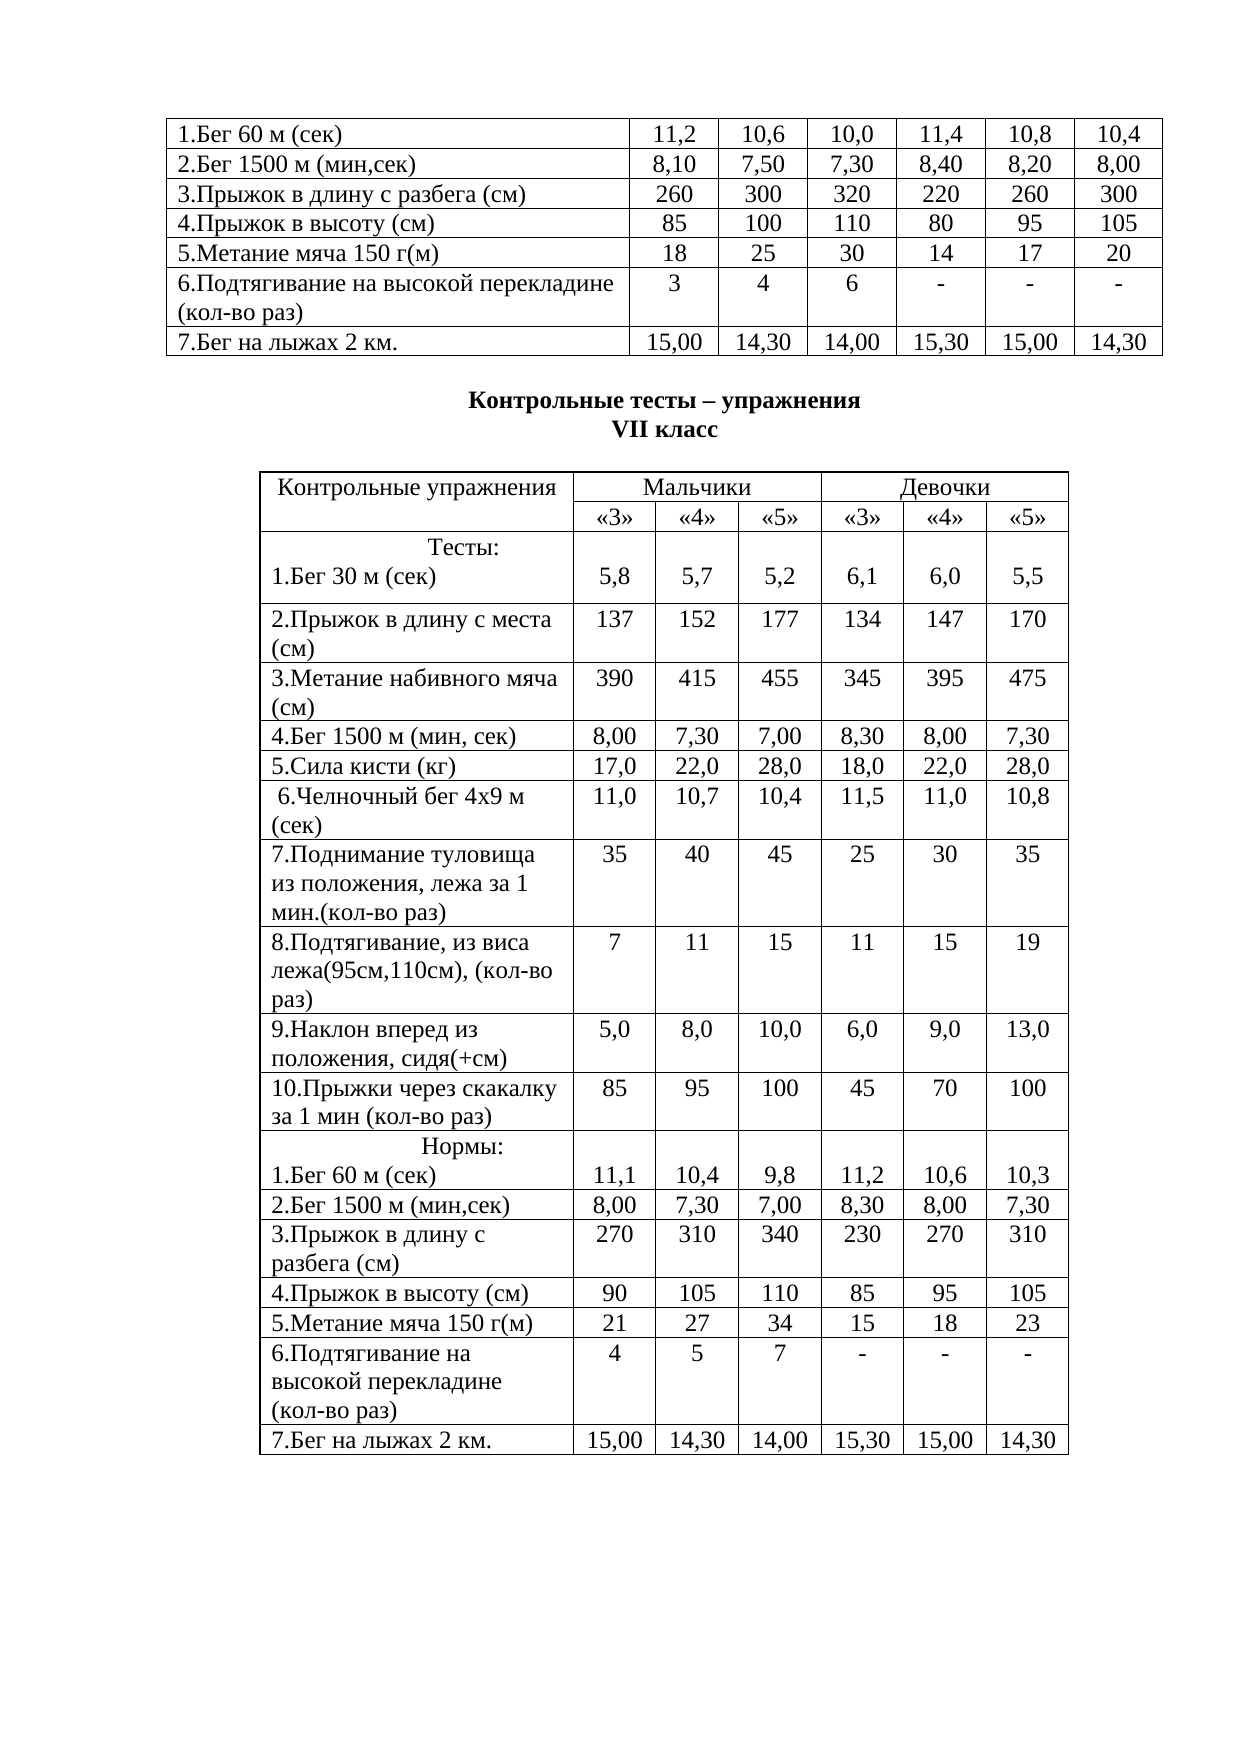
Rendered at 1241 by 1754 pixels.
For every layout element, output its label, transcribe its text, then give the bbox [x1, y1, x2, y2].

table_cell 6,0 [822, 1014, 903, 1072]
table_cell 260 [986, 179, 1074, 207]
table_cell 14,00 [808, 327, 896, 355]
table_cell 5,2 [739, 532, 821, 603]
table_cell 7.Бег на лыжах . [261, 1425, 573, 1454]
table_cell 22,0 [904, 751, 986, 780]
table_cell 8,00 [904, 1190, 986, 1218]
table_header Мальчики [574, 473, 821, 501]
table_cell 8,30 [822, 721, 903, 750]
table_cell 7,00 [739, 721, 821, 750]
table_header Контрольные упражнения [261, 473, 573, 531]
table_cell 5,5 [987, 532, 1068, 603]
table_cell 11,5 [822, 781, 903, 838]
table_cell «4» [904, 502, 986, 531]
table_cell 6,0 [904, 532, 986, 603]
table_cell 147 [904, 604, 986, 662]
table_cell - [986, 268, 1074, 326]
table_cell 5,7 [656, 532, 738, 603]
table_cell 5.Метание мяча (м) [261, 1308, 573, 1337]
table_cell 28,0 [987, 751, 1068, 780]
table_cell 11,1 [574, 1131, 655, 1189]
table_cell 152 [656, 604, 738, 662]
table_cell 20 [1075, 238, 1162, 267]
table_cell 17 [986, 238, 1074, 267]
table_cell 15,00 [904, 1425, 986, 1454]
table_cell 30 [808, 238, 896, 267]
table_cell 21 [574, 1308, 655, 1337]
table_cell 340 [739, 1220, 821, 1277]
table_cell 8,0 [656, 1014, 738, 1072]
table_cell 10.Прыжки через скакалку за 1 мин (кол-во раз) [261, 1073, 573, 1130]
table_cell 95 [656, 1073, 738, 1130]
table_cell 14,30 [1075, 327, 1162, 355]
table_cell 270 [574, 1220, 655, 1277]
table_cell 18 [630, 238, 718, 267]
table_cell 14,30 [656, 1425, 738, 1454]
table_cell 300 [719, 179, 807, 207]
table_cell 15,00 [574, 1425, 655, 1454]
table_cell 4 [719, 268, 807, 326]
table_cell 10,6 [719, 119, 807, 148]
table_cell 105 [987, 1278, 1068, 1307]
table_cell 4 [574, 1338, 655, 1424]
table_cell 8.Подтягивание, из виса лежа(95см,110см), (кол-во раз) [261, 927, 573, 1013]
table_cell 9,0 [904, 1014, 986, 1072]
table_cell 10,4 [1075, 119, 1162, 148]
table_cell 8,30 [822, 1190, 903, 1218]
table_cell 455 [739, 663, 821, 720]
table_cell 7 [574, 927, 655, 1013]
table_cell 310 [656, 1220, 738, 1277]
table_cell - [822, 1338, 903, 1424]
table_cell 7,50 [719, 149, 807, 178]
table_cell 8,40 [897, 149, 985, 178]
table_cell 7,30 [987, 1190, 1068, 1218]
table_cell 9,8 [739, 1131, 821, 1189]
table_cell 11,0 [574, 781, 655, 838]
table_cell 345 [822, 663, 903, 720]
table_cell 320 [808, 179, 896, 207]
table_cell 10,4 [739, 781, 821, 838]
table_cell 5.Метание мяча (м) [167, 238, 629, 267]
table_cell 10,0 [739, 1014, 821, 1072]
table_cell 35 [574, 840, 655, 926]
table_cell 19 [987, 927, 1068, 1013]
table_cell 40 [656, 840, 738, 926]
table_cell 110 [739, 1278, 821, 1307]
table_cell - [1075, 268, 1162, 326]
table_cell 6.Подтягивание на высокой перекладине (кол-во раз) [167, 268, 629, 326]
table_cell 177 [739, 604, 821, 662]
text Контрольные тесты – упражнения [177, 385, 1152, 414]
table_cell 11,0 [904, 781, 986, 838]
table_cell 8,00 [574, 721, 655, 750]
table_cell 28,0 [739, 751, 821, 780]
table_cell 5,0 [574, 1014, 655, 1072]
table_cell 18,0 [822, 751, 903, 780]
table_cell 11,2 [822, 1131, 903, 1189]
table_cell - [897, 268, 985, 326]
table_cell 18 [904, 1308, 986, 1337]
table_cell 15,00 [986, 327, 1074, 355]
text VII класс [177, 414, 1152, 443]
table_cell 11 [656, 927, 738, 1013]
table_cell 25 [822, 840, 903, 926]
table_cell 390 [574, 663, 655, 720]
table_cell Нормы: 1.Бег (сек) [261, 1131, 573, 1189]
table_cell 260 [630, 179, 718, 207]
table_cell 7,30 [656, 721, 738, 750]
table_cell 9.Наклон вперед из положения, сидя(+см) [261, 1014, 573, 1072]
table_cell 15 [739, 927, 821, 1013]
table_cell 7,30 [808, 149, 896, 178]
table_cell 8,00 [574, 1190, 655, 1218]
table_cell 95 [986, 209, 1074, 237]
table_cell 15,30 [897, 327, 985, 355]
table_cell 8,00 [1075, 149, 1162, 178]
table_cell 6 [808, 268, 896, 326]
table_cell «3» [822, 502, 903, 531]
table_cell 5 [656, 1338, 738, 1424]
table_cell 7,30 [656, 1190, 738, 1218]
table_cell 14 [897, 238, 985, 267]
table_cell 7,30 [987, 721, 1068, 750]
table_cell «5» [739, 502, 821, 531]
table_cell 7 [739, 1338, 821, 1424]
table_cell - [987, 1338, 1068, 1424]
table_cell 85 [822, 1278, 903, 1307]
table_cell «5» [987, 502, 1068, 531]
table_cell «3» [574, 502, 655, 531]
table_cell 6,1 [822, 532, 903, 603]
table_cell 6.Челночный бег 4x9 м (сек) [261, 781, 573, 838]
table_cell 15,30 [822, 1425, 903, 1454]
table_cell 14,00 [739, 1425, 821, 1454]
table_cell 10,4 [656, 1131, 738, 1189]
table_cell 3.Прыжок в длину с разбега (см) [167, 179, 629, 207]
table_cell 270 [904, 1220, 986, 1277]
table_cell - [904, 1338, 986, 1424]
table_cell 4.Прыжок в высоту (см) [167, 209, 629, 237]
table_cell 13,0 [987, 1014, 1068, 1072]
table_cell 100 [739, 1073, 821, 1130]
table_cell 105 [656, 1278, 738, 1307]
table_cell 23 [987, 1308, 1068, 1337]
table_cell 10,3 [987, 1131, 1068, 1189]
table_cell 6.Подтягивание на высокой перекладине (кол-во раз) [261, 1338, 573, 1424]
table_cell 25 [719, 238, 807, 267]
table_cell 11,2 [630, 119, 718, 148]
table_cell 11,4 [897, 119, 985, 148]
table_cell 10,0 [808, 119, 896, 148]
table_cell 22,0 [656, 751, 738, 780]
table_cell 395 [904, 663, 986, 720]
table_cell 2.Бег (мин,сек) [261, 1190, 573, 1218]
table_cell 45 [739, 840, 821, 926]
table_cell 27 [656, 1308, 738, 1337]
table_cell 5,8 [574, 532, 655, 603]
table_cell 85 [574, 1073, 655, 1130]
table_cell 100 [719, 209, 807, 237]
table_header Девочки [822, 473, 1068, 501]
table_cell 90 [574, 1278, 655, 1307]
table_cell 10,8 [986, 119, 1074, 148]
table_cell 17,0 [574, 751, 655, 780]
table_cell 14,30 [719, 327, 807, 355]
table_cell 220 [897, 179, 985, 207]
table_cell 134 [822, 604, 903, 662]
table_cell 10,6 [904, 1131, 986, 1189]
table_cell 415 [656, 663, 738, 720]
table_cell 45 [822, 1073, 903, 1130]
table_cell 2.Бег (мин,сек) [167, 149, 629, 178]
table_cell 3.Метание набивного мяча (см) [261, 663, 573, 720]
table_cell 15,00 [630, 327, 718, 355]
table_cell 2.Прыжок в длину с места (см) [261, 604, 573, 662]
table_cell 4.Прыжок в высоту (см) [261, 1278, 573, 1307]
table_cell 8,00 [904, 721, 986, 750]
table_cell 300 [1075, 179, 1162, 207]
table_cell 105 [1075, 209, 1162, 237]
table_cell 8,20 [986, 149, 1074, 178]
table_cell 137 [574, 604, 655, 662]
table_cell 310 [987, 1220, 1068, 1277]
table_cell «4» [656, 502, 738, 531]
table_cell 110 [808, 209, 896, 237]
table_cell 70 [904, 1073, 986, 1130]
table_cell 10,8 [987, 781, 1068, 838]
table_cell 8,10 [630, 149, 718, 178]
table_cell 230 [822, 1220, 903, 1277]
table_cell 30 [904, 840, 986, 926]
table_cell 95 [904, 1278, 986, 1307]
table_cell Тесты: 1.Бег (сек) [261, 532, 573, 603]
table_cell 7.Бег на лыжах . [167, 327, 629, 355]
table_cell 35 [987, 840, 1068, 926]
table_cell 10,7 [656, 781, 738, 838]
table_cell 4.Бег (мин, сек) [261, 721, 573, 750]
table_cell 15 [904, 927, 986, 1013]
table_cell 475 [987, 663, 1068, 720]
table_cell 100 [987, 1073, 1068, 1130]
table_cell 3.Прыжок в длину с разбега (см) [261, 1220, 573, 1277]
table_cell 85 [630, 209, 718, 237]
table_cell Нормы: 1.Бег (сек) [167, 119, 629, 148]
table_cell 34 [739, 1308, 821, 1337]
table_cell 5.Сила кисти (кг) [261, 751, 573, 780]
table_cell 170 [987, 604, 1068, 662]
table_cell 3 [630, 268, 718, 326]
table_cell 15 [822, 1308, 903, 1337]
table_cell 80 [897, 209, 985, 237]
table_cell 7,00 [739, 1190, 821, 1218]
table_cell 14,30 [987, 1425, 1068, 1454]
table_cell 11 [822, 927, 903, 1013]
table_cell 7.Поднимание туловища из положения, лежа за 1 мин.(кол-во раз) [261, 840, 573, 926]
